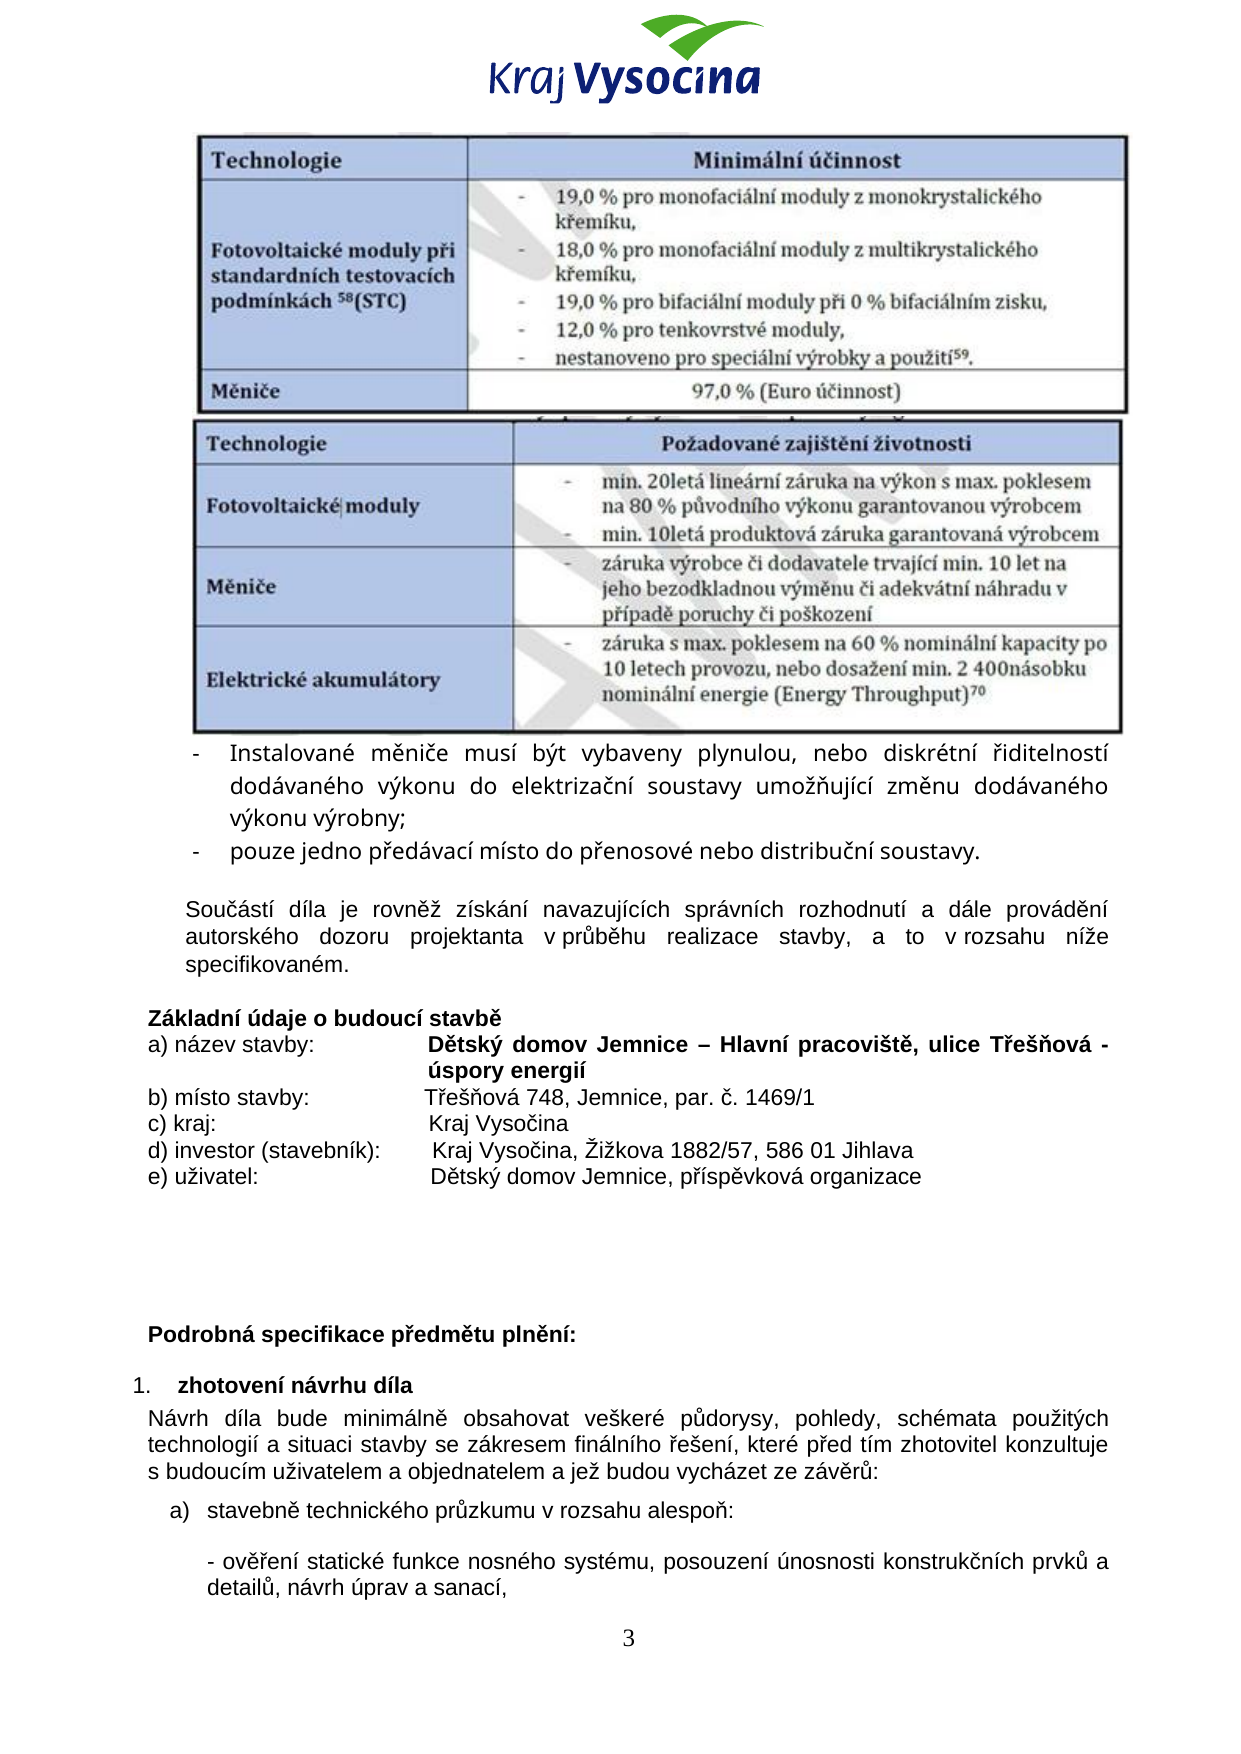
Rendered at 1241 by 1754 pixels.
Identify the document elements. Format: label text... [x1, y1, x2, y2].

list stavebně technického průzkumu v rozsahu alespoň: [169, 1497, 1109, 1523]
text d) investor (stavebník): Kraj Vysočina, Žižkova 1882/57, 586 01 Jihlava [148, 1137, 1109, 1163]
text Návrh díla bude minimálně obsahovat veškeré půdorysy, pohledy, schémata použitých technologií a situaci stavby se zákresem finálního řešení, které před tím zhotovitel konzultuje s budoucím uživatelem a objednatelem a jež budou vycházet ze závěrů: [148, 1405, 1109, 1484]
list Instalované měniče musí být vybaveny plynulou, nebo diskrétní řiditelností dodávaného výkonu do elektrizační soustavy umožňující změnu dodávaného výkonu výrobny; [192, 737, 1109, 834]
list Součástí díla je rovněž získání navazujících správních rozhodnutí a dále provádění autorského dozoru projektanta v průběhu realizace stavby, a to v rozsahu níže specifikovaném. [185, 896, 1109, 977]
text a) název stavby: Dětský domov Jemnice – Hlavní pracoviště, ulice Třešňová - úspory energií [148, 1031, 1109, 1084]
picture [192, 132, 1133, 736]
text Základní údaje o budoucí stavbě [148, 1005, 1109, 1031]
subtitle zhotovení návrhu díla [132, 1372, 1109, 1399]
text c) kraj: Kraj Vysočina [148, 1110, 1109, 1137]
text b) místo stavby: Třešňová 748, Jemnice, par. č. 1469/1 [148, 1084, 1109, 1110]
list pouze jedno předávací místo do přenosové nebo distribuční soustavy. [192, 835, 1109, 866]
text e) uživatel: Dětský domov Jemnice, příspěvková organizace [148, 1163, 1109, 1189]
text - ověření statické funkce nosného systému, posouzení únosnosti konstrukčních prvků a detailů, návrh úprav a sanací, [207, 1548, 1109, 1600]
text Podrobná specifikace předmětu plnění: [148, 1321, 1109, 1347]
